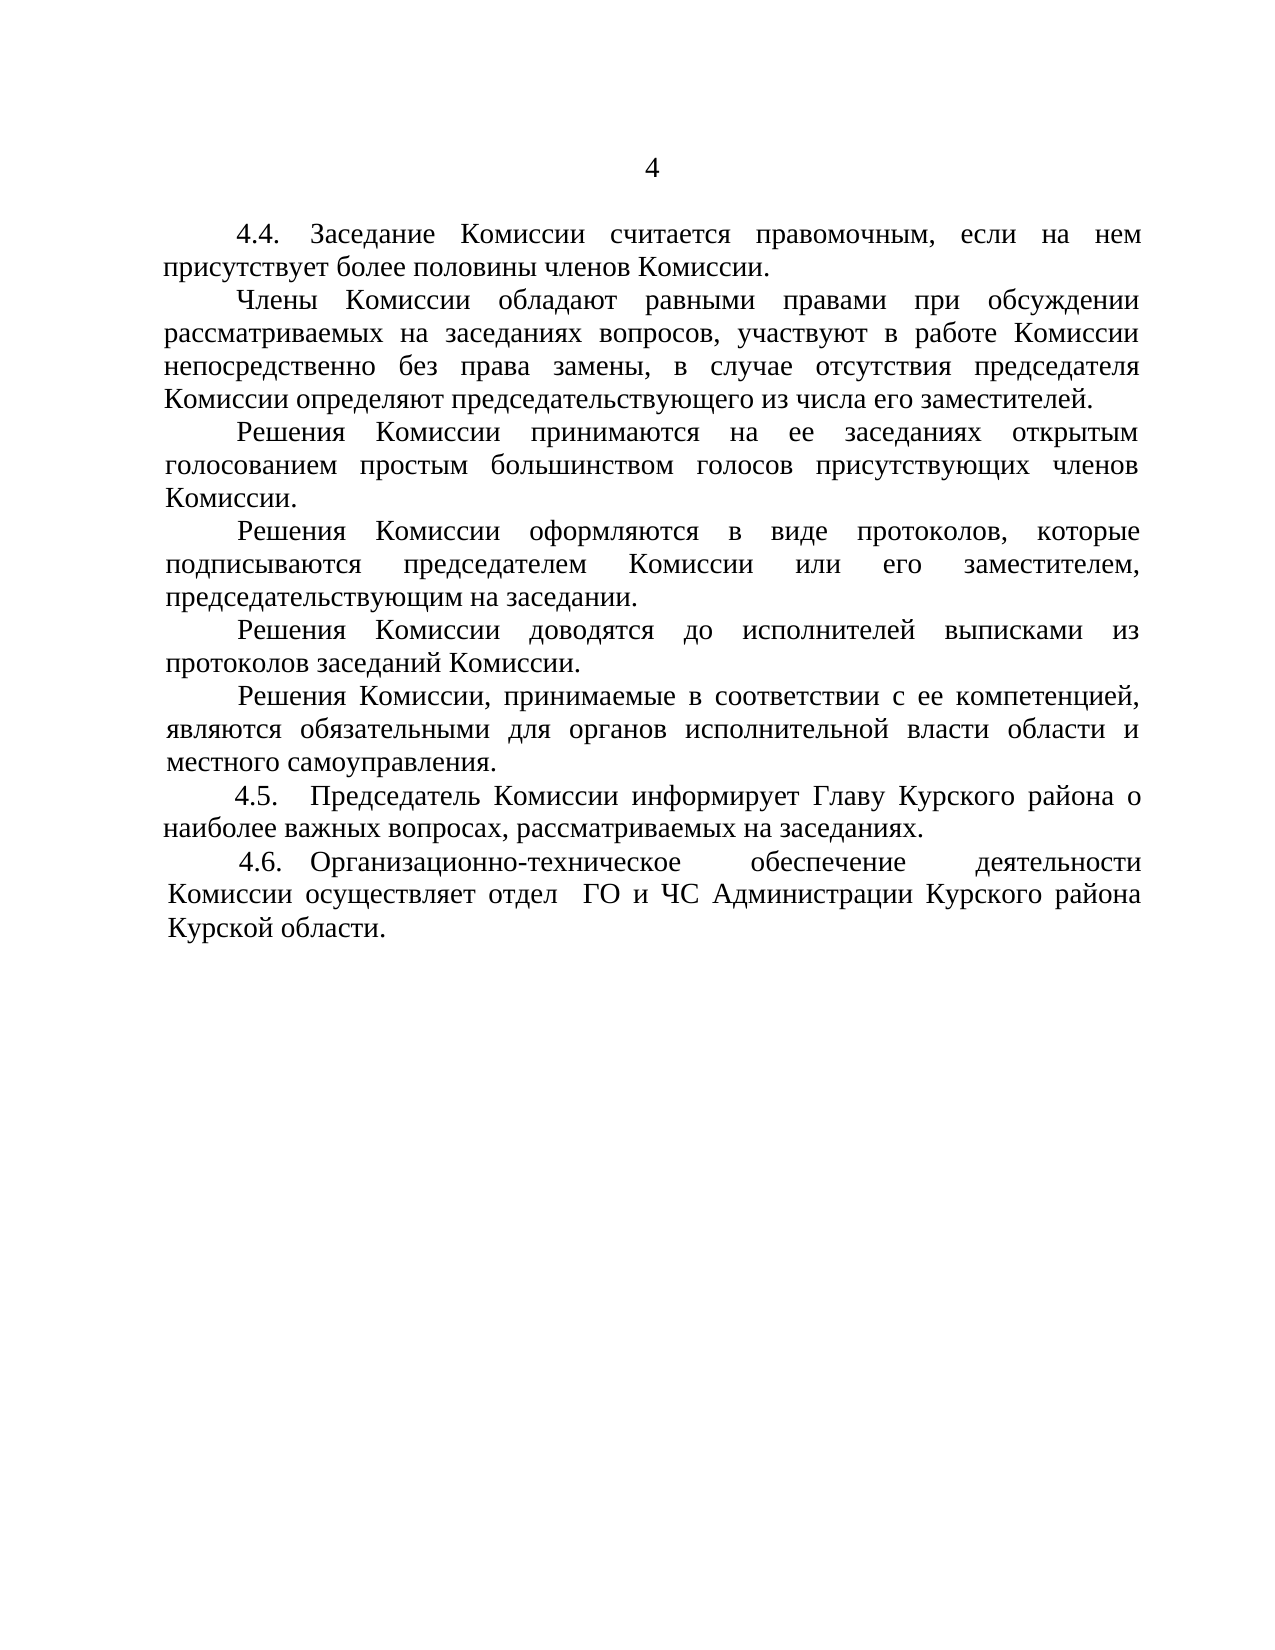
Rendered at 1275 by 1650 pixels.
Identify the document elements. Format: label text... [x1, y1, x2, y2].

text 4.6. Организационно-техническое обеспечение деятельности Комиссии осуществляет отдел ГО и ЧС Администрации Курского района Курской области. [167, 844, 1142, 944]
text Решения Комиссии оформляются в виде протоколов, которые подписываются председателем Комиссии или его заместителем, председательствующим на заседании. [165, 514, 1141, 613]
text Решения Комиссии доводятся до исполнителей выписками из протоколов заседаний Комиссии. [165, 613, 1140, 679]
text 4.4. Заседание Комиссии считается правомочным, если на нем присутствует более половины членов Комиссии. [163, 217, 1142, 283]
text Решения Комиссии принимаются на ее заседаниях открытым голосованием простым большинством голосов присутствующих членов Комиссии. [165, 415, 1139, 514]
text Решения Комиссии, принимаемые в соответствии с ее компетенцией, являются обязательными для органов исполнительной власти области и местного самоуправления. [166, 679, 1141, 778]
text 4.5. Председатель Комиссии информирует Главу Курского района о наиболее важных вопросах, рассматриваемых на заседаниях. [163, 778, 1142, 844]
text Члены Комиссии обладают равными правами при обсуждении рассматриваемых на заседаниях вопросов, участвуют в работе Комиссии непосредственно без права замены, в случае отсутствия председателя Комиссии определяют председательствующего из числа его заместителей. [163, 283, 1140, 415]
text 4 [162, 151, 1142, 184]
